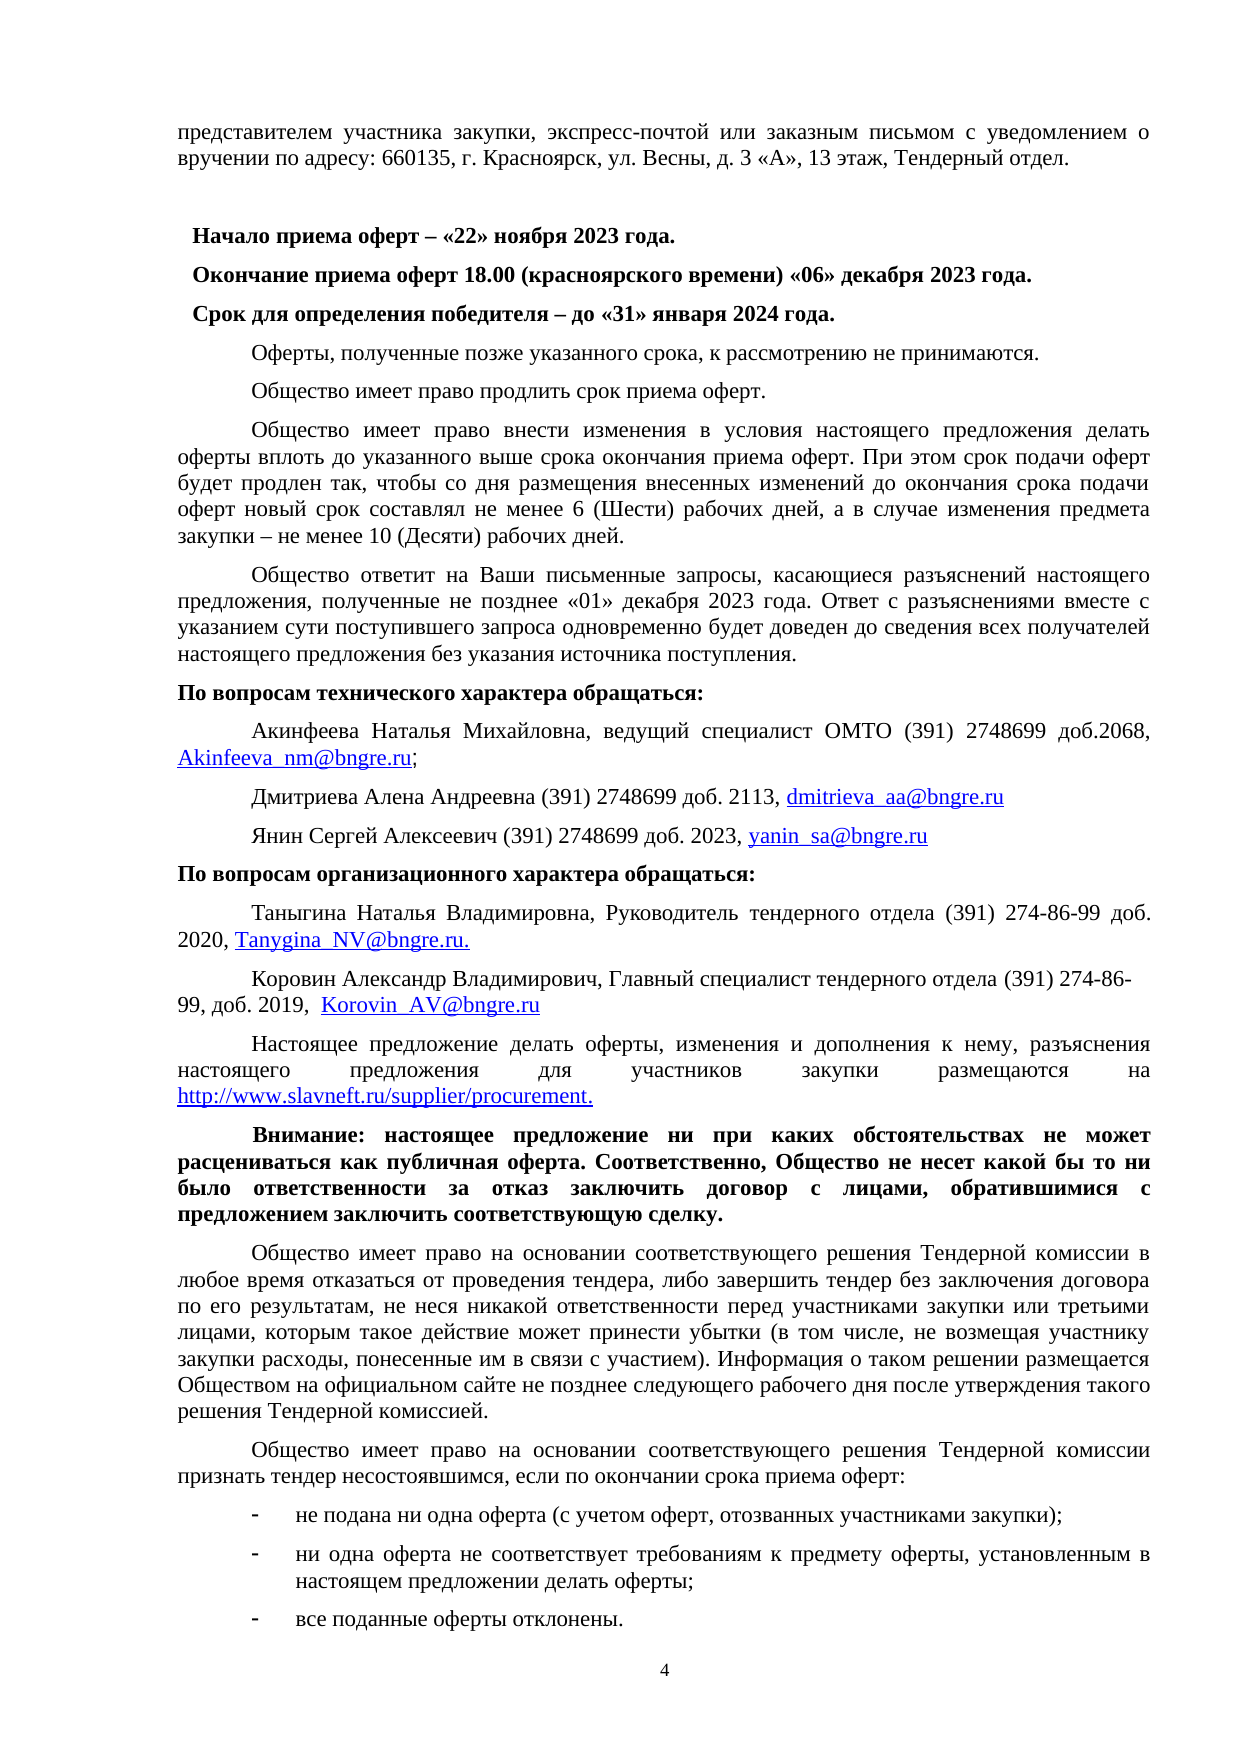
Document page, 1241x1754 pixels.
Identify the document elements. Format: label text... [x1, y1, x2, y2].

text Начало приема оферт – «22» ноября 2023 года. [192, 222, 1152, 248]
text Общество имеет право на основании соответствующего решения Тендерной комиссии в любое время отказаться от проведения тендера, либо завершить тендер без заключения договора по его результатам, не неся никакой ответственности перед участниками закупки или третьими лицами, которым такое действие может принести убытки (в том числе, не возмещая участнику закупки расходы, понесенные им в связи с участием). Информация о таком решении размещается Обществом на официальном сайте не позднее следующего рабочего дня после утверждения такого решения Тендерной комиссией. [177, 1239, 1152, 1424]
list ни одна оферта не соответствует требованиям к предмету оферты, установленным в настоящем предложении делать оферты; [251, 1540, 1152, 1593]
text Акинфеева Наталья Михайловна, ведущий специалист ОМТО (391) 2748699 доб.2068, Akinfeeva_nm@bngre.ru; [177, 717, 1152, 770]
text Оферты, полученные позже указанного срока, к рассмотрению не принимаются. [177, 339, 1152, 365]
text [177, 118, 1152, 171]
text Окончание приема оферт 18.00 (красноярского времени) «06» декабря 2023 года. [192, 261, 1152, 287]
text Внимание: настоящее предложение ни при каких обстоятельствах не может расцениваться как публичная оферта. Соответственно, Общество не несет какой бы то ни было ответственности за отказ заключить договор с лицами, обратившимися с предложением заключить соответствующую сделку. [177, 1121, 1152, 1227]
list не подана ни одна оферта (с учетом оферт, отозванных участниками закупки); [251, 1501, 1152, 1528]
text По вопросам организационного характера обращаться: [177, 861, 1152, 887]
list все поданные оферты отклонены. [251, 1606, 1152, 1632]
text Настоящее предложение делать оферты, изменения и дополнения к нему, разъяснения настоящего предложения для участников закупки размещаются на http://www.slavneft.ru/supplier/procurement. [177, 1030, 1152, 1109]
text Янин Сергей Алексеевич (391) 2748699 доб. 2023, yanin_sa@bngre.ru [177, 822, 1152, 848]
text Коровин Александр Владимирович, Главный специалист тендерного отдела (391) 274-86-99, доб. 2019, Korovin_AV@bngre.ru [177, 964, 1152, 1017]
text Общество ответит на Ваши письменные запросы, касающиеся разъяснений настоящего предложения, полученные не позднее «01» декабря 2023 года. Ответ с разъяснениями вместе с указанием сути поступившего запроса одновременно будет доведен до сведения всех получателей настоящего предложения без указания источника поступления. [177, 561, 1152, 666]
text Таныгина Наталья Владимировна, Руководитель тендерного отдела (391) 274-86-99 доб. 2020, Tanygina_NV@bngre.ru. [177, 899, 1152, 952]
text По вопросам технического характера обращаться: [177, 679, 1152, 705]
text Общество имеет право внести изменения в условия настоящего предложения делать оферты вплоть до указанного выше срока окончания приема оферт. При этом срок подачи оферт будет продлен так, чтобы со дня размещения внесенных изменений до окончания срока подачи оферт новый срок составлял не менее 6 (Шести) рабочих дней, а в случае изменения предмета закупки – не менее 10 (Десяти) рабочих дней. [177, 416, 1152, 548]
text Общество имеет право на основании соответствующего решения Тендерной комиссии признать тендер несостоявшимся, если по окончании срока приема оферт: [177, 1436, 1152, 1489]
text Дмитриева Алена Андреевна (391) 2748699 доб. 2113, dmitrieva_aa@bngre.ru [177, 783, 1152, 809]
text Срок для определения победителя – до «31» января 2024 года. [192, 300, 1152, 326]
text Общество имеет право продлить срок приема оферт. [177, 378, 1152, 404]
